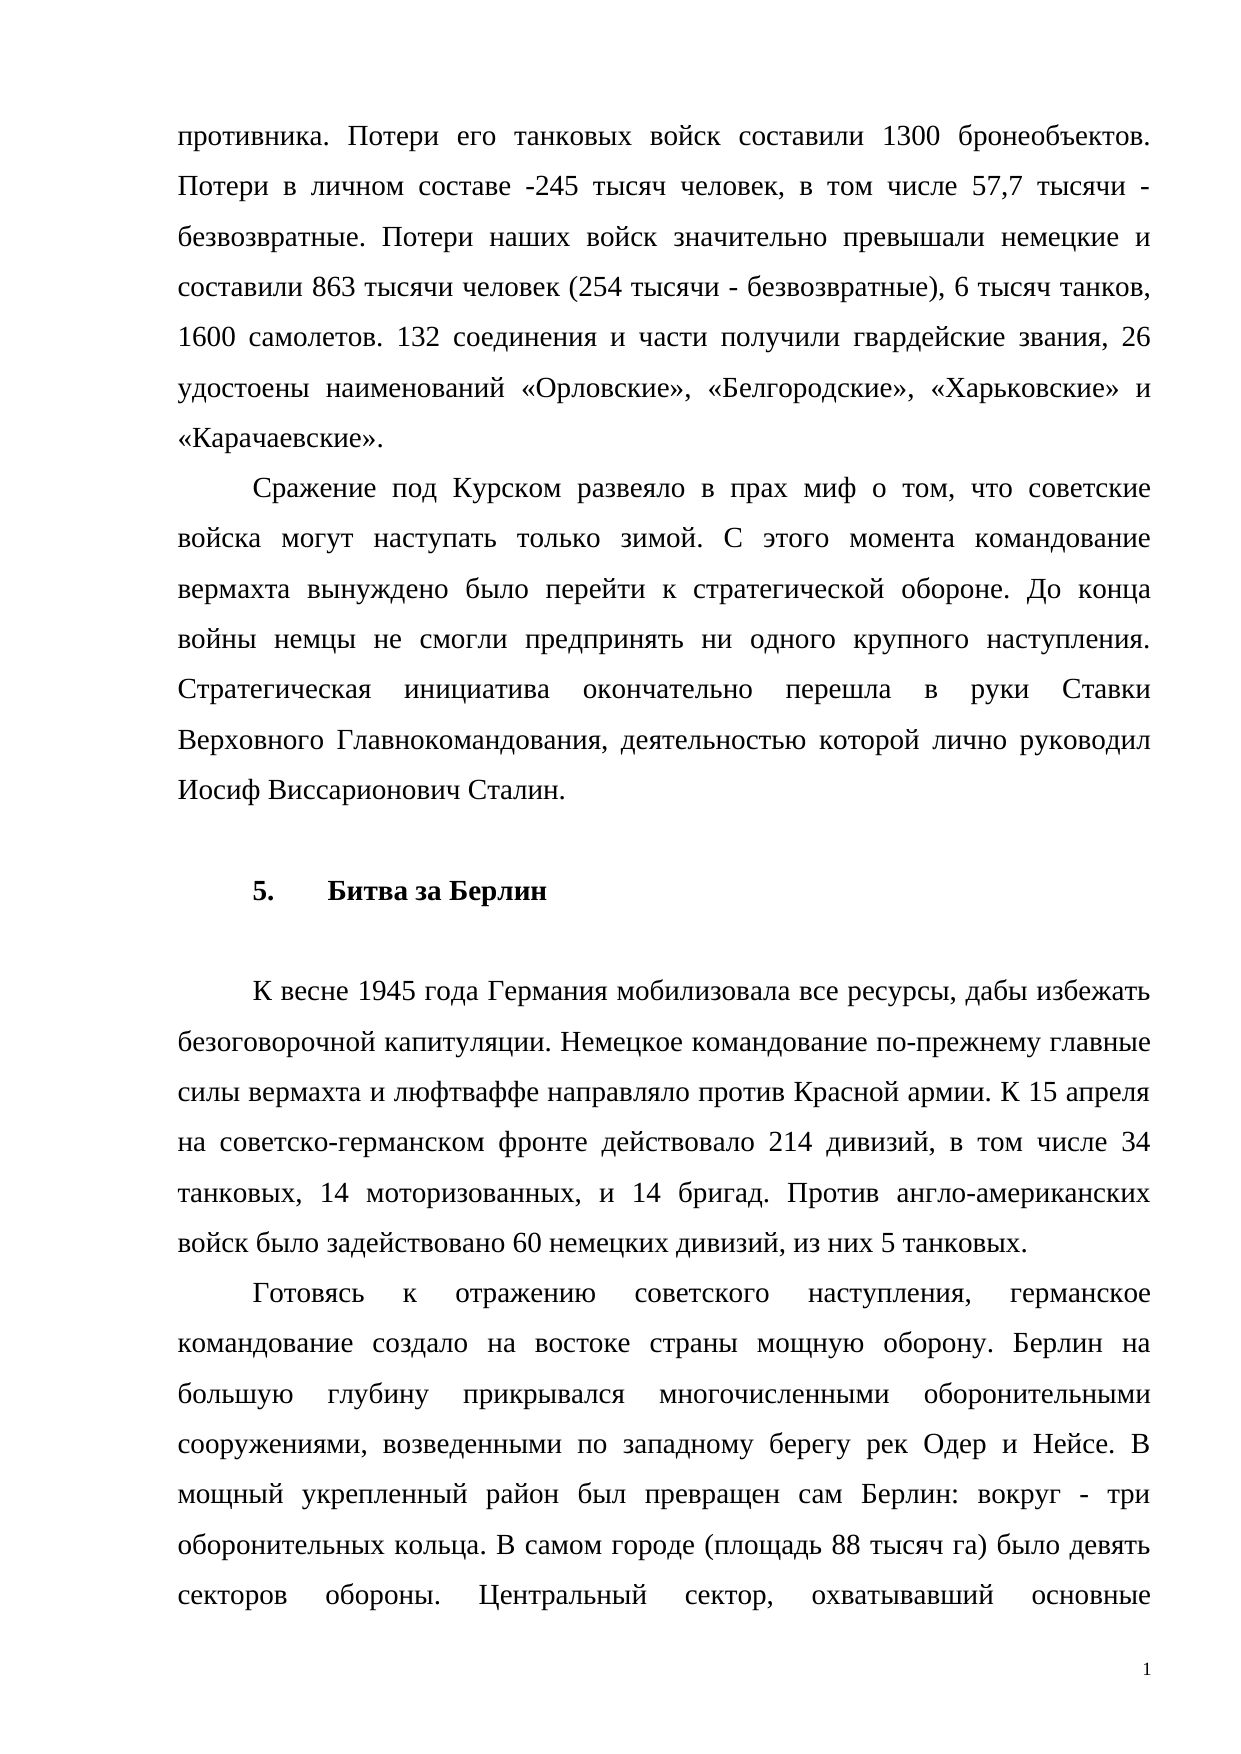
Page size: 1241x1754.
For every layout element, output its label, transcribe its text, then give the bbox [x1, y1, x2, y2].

list Битва за Берлин [177, 873, 1152, 906]
text Сражение под Курском развеяло в прах миф о том, что советские войска могут наступать только зимой. С этого момента командование вермахта вынуждено было перейти к стратегической обороне. До конца войны немцы не смогли предпринять ни одного крупного наступления. Стратегическая инициатива окончательно перешла в руки Ставки Верховного Главнокомандования, деятельностью которой лично руководил Иосиф Виссарионович Сталин. [177, 470, 1152, 806]
text К весне 1945 года Германия мобилизовала все ресурсы, дабы избежать безоговорочной капитуляции. Немецкое командование по-прежнему главные силы вермахта и люфтваффе направляло против Красной армии. К 15 апреля на советско-германском фронте действовало 214 дивизий, в том числе 34 танковых, 14 моторизованных, и 14 бригад. Против англо-американских войск было задействовано 60 немецких дивизий, из них 5 танковых. [177, 973, 1152, 1258]
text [177, 1275, 1152, 1611]
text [177, 118, 1152, 453]
